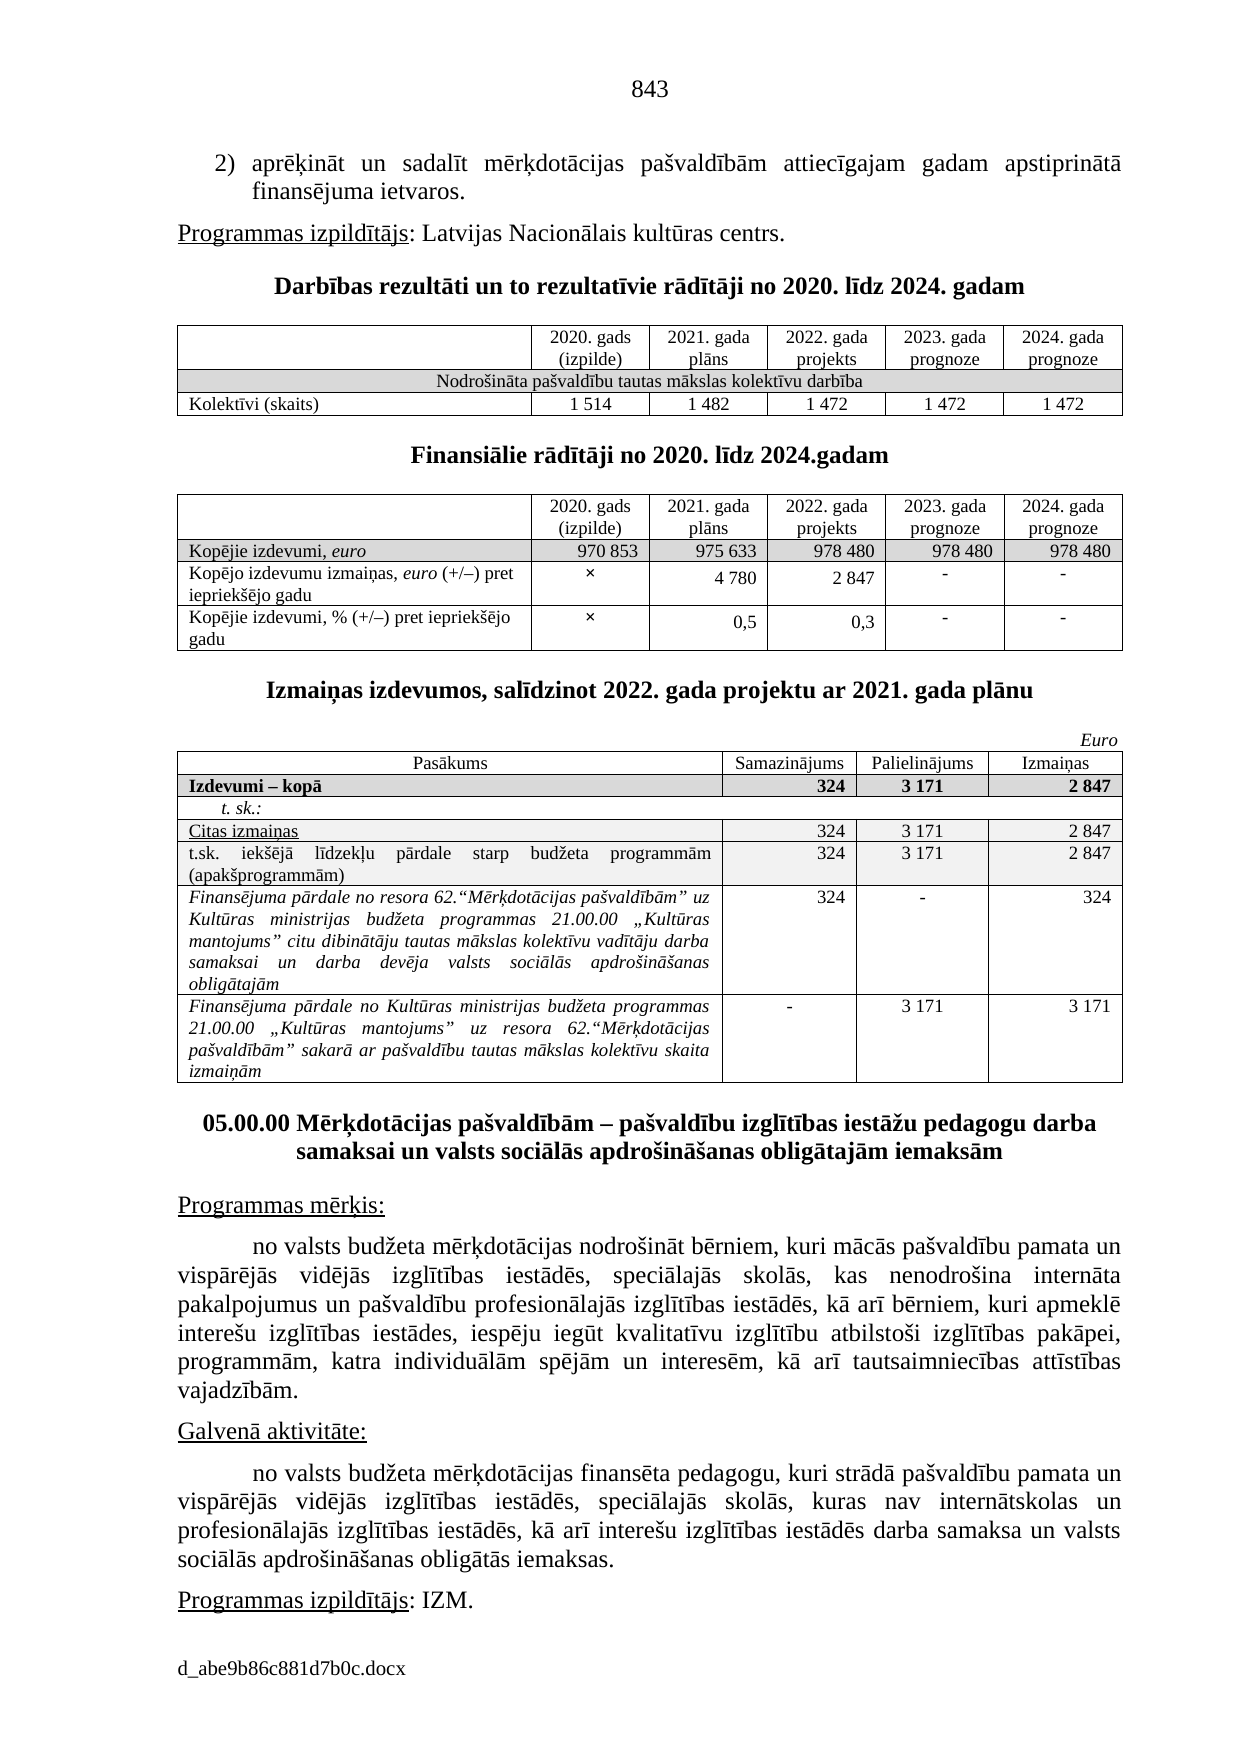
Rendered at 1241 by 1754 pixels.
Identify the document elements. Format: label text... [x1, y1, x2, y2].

table_header 2020. gads (izpilde) [532, 495, 649, 538]
table_cell Nodrošināta pašvaldību tautas mākslas kolektīvu darbība [178, 370, 1122, 392]
table_header 2020. gads (izpilde) [532, 326, 649, 369]
table_cell 1 472 [886, 393, 1003, 414]
table_cell 324 [723, 886, 856, 994]
table_cell Citas izmaiņas [178, 820, 722, 841]
table_cell 978 480 [886, 540, 1004, 561]
table_header Palielinājums [857, 752, 988, 773]
table_cell 3 171 [857, 995, 988, 1082]
table_cell Finansējuma pārdale no resora 62.“Mērķdotācijas pašvaldībām” uz Kultūras ministrijas budžeta programmas 21.00.00 „Kultūras mantojums” citu dibinātāju tautas mākslas kolektīvu vadītāju darba samaksai un darba devēja valsts sociālās apdrošināšanas obligātajām [178, 886, 722, 994]
table_cell × [532, 562, 649, 605]
text Programmas mērķis: [177, 1190, 1122, 1219]
table_header 2024. gada prognoze [1005, 495, 1122, 538]
table_header 2023. gada prognoze [886, 326, 1003, 369]
table_header Samazinājums [723, 752, 856, 773]
table_cell 2 847 [768, 562, 885, 605]
table_header 2022. gada projekts [768, 495, 885, 538]
table_cell 4 780 [650, 562, 767, 605]
table_cell 2 847 [989, 842, 1122, 885]
table_cell 324 [989, 886, 1122, 994]
table_cell 2 847 [989, 775, 1122, 796]
table_cell 0,5 [650, 606, 767, 649]
table_cell 1 472 [1004, 393, 1122, 414]
table_cell 3 171 [857, 775, 988, 796]
text 05.00.00 Mērķdotācijas pašvaldībām – pašvaldību izglītības iestāžu pedagogu darba samaksai un valsts sociālās apdrošināšanas obligātajām iemaksām [177, 1108, 1122, 1165]
table_header Pasākums [178, 752, 722, 773]
table_cell 978 480 [768, 540, 885, 561]
table_cell t. sk.: [178, 797, 1122, 819]
table_cell - [1005, 606, 1122, 649]
table_cell Kopējie izdevumi, % (+/–) pret iepriekšējo gadu [178, 606, 531, 649]
table_cell t.sk. iekšējā līdzekļu pārdale starp budžeta programmām (apakšprogrammām) [178, 842, 722, 885]
table_cell Kopējie izdevumi, euro [178, 540, 531, 561]
text Programmas izpildītājs: Latvijas Nacionālais kultūras centrs. [177, 218, 1122, 246]
text Euro [1002, 729, 1122, 751]
table_cell 3 171 [857, 820, 988, 841]
table_header 2023. gada prognoze [886, 495, 1004, 538]
table_cell 0,3 [768, 606, 885, 649]
text Darbības rezultāti un to rezultatīvie rādītāji no 2020. līdz 2024. gadam [177, 271, 1122, 300]
table_cell Kopējo izdevumu izmaiņas, euro (+/–) pret iepriekšējo gadu [178, 562, 531, 605]
table_cell - [886, 606, 1004, 649]
table_cell 2 847 [989, 820, 1122, 841]
table_cell 324 [723, 820, 856, 841]
table_cell 3 171 [857, 842, 988, 885]
table_cell 324 [723, 842, 856, 885]
table_header 2021. gada plāns [650, 326, 767, 369]
text Galvenā aktivitāte: [177, 1416, 1122, 1445]
table_cell - [723, 995, 856, 1082]
text Finansiālie rādītāji no 2020. līdz 2024.gadam [177, 441, 1122, 469]
text no valsts budžeta mērķdotācijas finansēta pedagogu, kuri strādā pašvaldību pamata un vispārējās vidējās izglītības iestādēs, speciālajās skolās, kuras nav internātskolas un profesionālajās izglītības iestādēs, kā arī interešu izglītības iestādēs darba samaksa un valsts sociālās apdrošināšanas obligātās iemaksas. [177, 1458, 1122, 1573]
table_cell 970 853 [532, 540, 649, 561]
table_header [178, 495, 531, 538]
table_cell - [886, 562, 1004, 605]
table_cell Kolektīvi (skaits) [178, 393, 531, 414]
table_header 2022. gada projekts [768, 326, 885, 369]
text Izmaiņas izdevumos, salīdzinot 2022. gada projektu ar 2021. gada plānu [177, 676, 1122, 704]
table_cell 978 480 [1005, 540, 1122, 561]
table_cell - [1005, 562, 1122, 605]
table_cell Izdevumi – kopā [178, 775, 722, 796]
table_header Izmaiņas [989, 752, 1122, 773]
table_cell - [857, 886, 988, 994]
text Programmas izpildītājs: IZM. [177, 1585, 1122, 1614]
table_cell 3 171 [989, 995, 1122, 1082]
table_cell 975 633 [650, 540, 767, 561]
text no valsts budžeta mērķdotācijas nodrošināt bērniem, kuri mācās pašvaldību pamata un vispārējās vidējās izglītības iestādēs, speciālajās skolās, kas nenodrošina internāta pakalpojumus un pašvaldību profesionālajās izglītības iestādēs, kā arī bērniem, kuri apmeklē interešu izglītības iestādes, iespēju iegūt kvalitatīvu izglītību atbilstoši izglītības pakāpei, programmām, katra individuālām spējām un interesēm, kā arī tautsaimniecības attīstības vajadzībām. [177, 1231, 1122, 1404]
list aprēķināt un sadalīt mērķdotācijas pašvaldībām attiecīgajam gadam apstiprinātā finansējuma ietvaros. [214, 148, 1122, 205]
table_header 2021. gada plāns [650, 495, 767, 538]
table_header 2024. gada prognoze [1004, 326, 1122, 369]
table_header [178, 326, 531, 369]
table_cell Finansējuma pārdale no Kultūras ministrijas budžeta programmas 21.00.00 „Kultūras mantojums” uz resora 62.“Mērķdotācijas pašvaldībām” sakarā ar pašvaldību tautas mākslas kolektīvu skaita izmaiņām [178, 995, 722, 1082]
table_cell 1 472 [768, 393, 885, 414]
table_cell 324 [723, 775, 856, 796]
table_cell 1 482 [650, 393, 767, 414]
table_cell 1 514 [532, 393, 649, 414]
table_cell × [532, 606, 649, 649]
